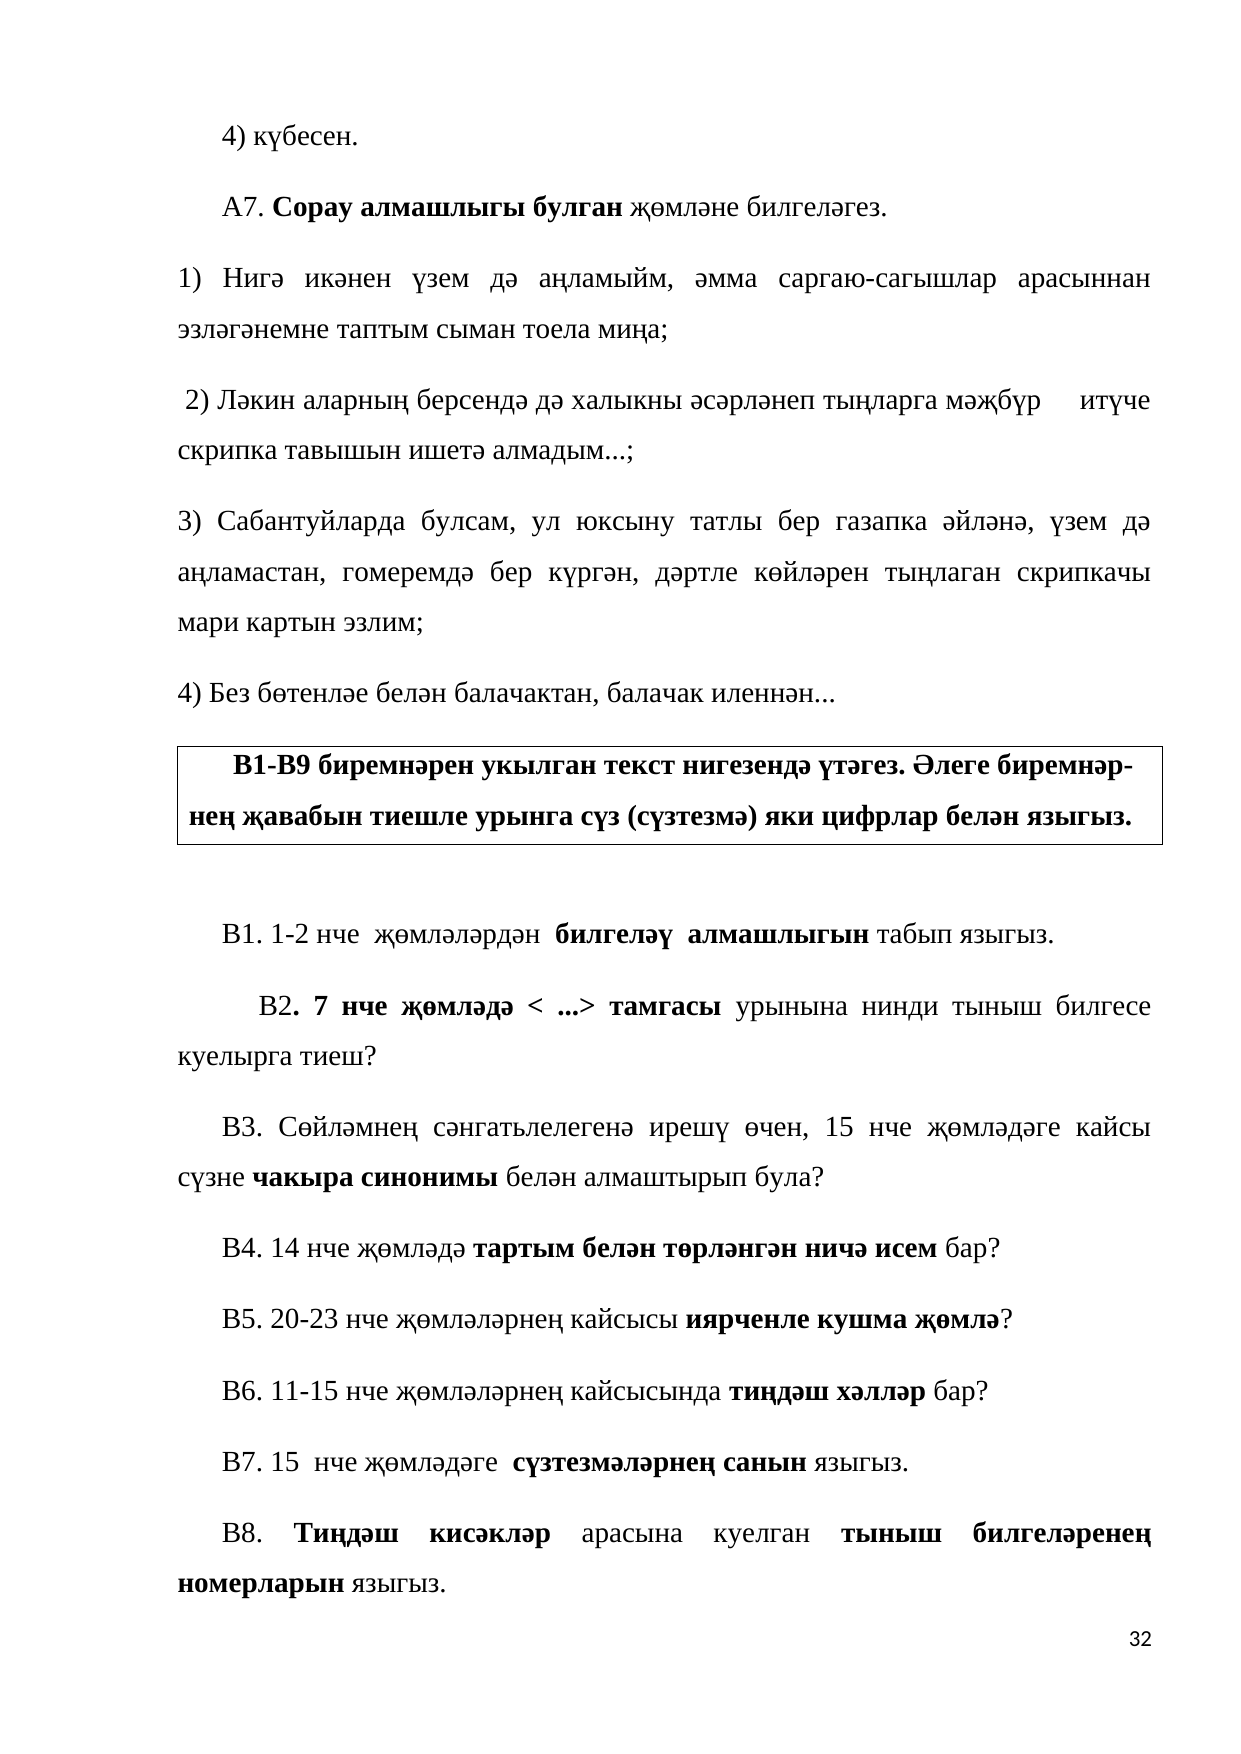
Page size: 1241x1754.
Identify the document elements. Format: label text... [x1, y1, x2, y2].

text В5. 20-23 нче җөмләләрнең кайсысы иярченле кушма җөмлә? [177, 1302, 1152, 1335]
text 4) күбесен. [177, 118, 1152, 152]
text А7. Сорау алмашлыгы булган җөмләне билгеләгез. [177, 189, 1152, 223]
text В1. 1-2 нче җөмләләрдән билгелəү алмашлыгын табып языгыз. [177, 916, 1152, 950]
text 3) Сабантуйларда булсам, ул юксыну татлы бер газапка әйләнә, үзем дә аңламастан, гомеремдә бер күргән, дәртле көйләрен тыңлаган скрипкачы мари картын эзлим; [177, 503, 1152, 637]
text В3. Сөйләмнең сәнгатьлелегенә ирешү өчен, 15 нче җөмләдәге кайсы сүзне чакыра синонимы белән алмаштырып була? [177, 1109, 1152, 1193]
text В2. 7 нче җөмләдә < ...> тамгасы урынына нинди тыныш билгесе куелырга тиеш? [177, 988, 1152, 1071]
text В8. Тиңдәш кисәкләр арасына куелган тыныш билгеләренең номерларын языгыз. [177, 1515, 1152, 1599]
list 4) Без бөтенләе белән балачактан, балачак иленнән... [177, 675, 1152, 709]
text В6. 11-15 нче җөмләләрнең кайсысында тиңдәш хәлләр бар? [177, 1373, 1152, 1406]
text 1) Нигә икәнен үзем дә аңламыйм, әмма саргаю-сагышлар арасыннан эзләгәнемне таптым сыман тоела миңа; [177, 260, 1152, 344]
text В4. 14 нче җөмләдә тартым белән төрләнгән ничә исем бар? [177, 1231, 1152, 1264]
text В7. 15 нче җөмләдәге сүзтезмәләрнең санын языгыз. [177, 1444, 1152, 1477]
text 2) Ләкин аларның берсендә дә халыкны әсәрләнеп тыңларга мәҗбүр итүче скрипка тавышын ишетә алмадым...; [177, 382, 1152, 466]
table_header В1-В9 биремнәрен укылган текст нигезендә үтәгез. Әлеге биремнәр- нең җавабын тиешле урынга сүз (сүзтезмә) яки цифрлар белән языгыз. [178, 747, 1162, 844]
